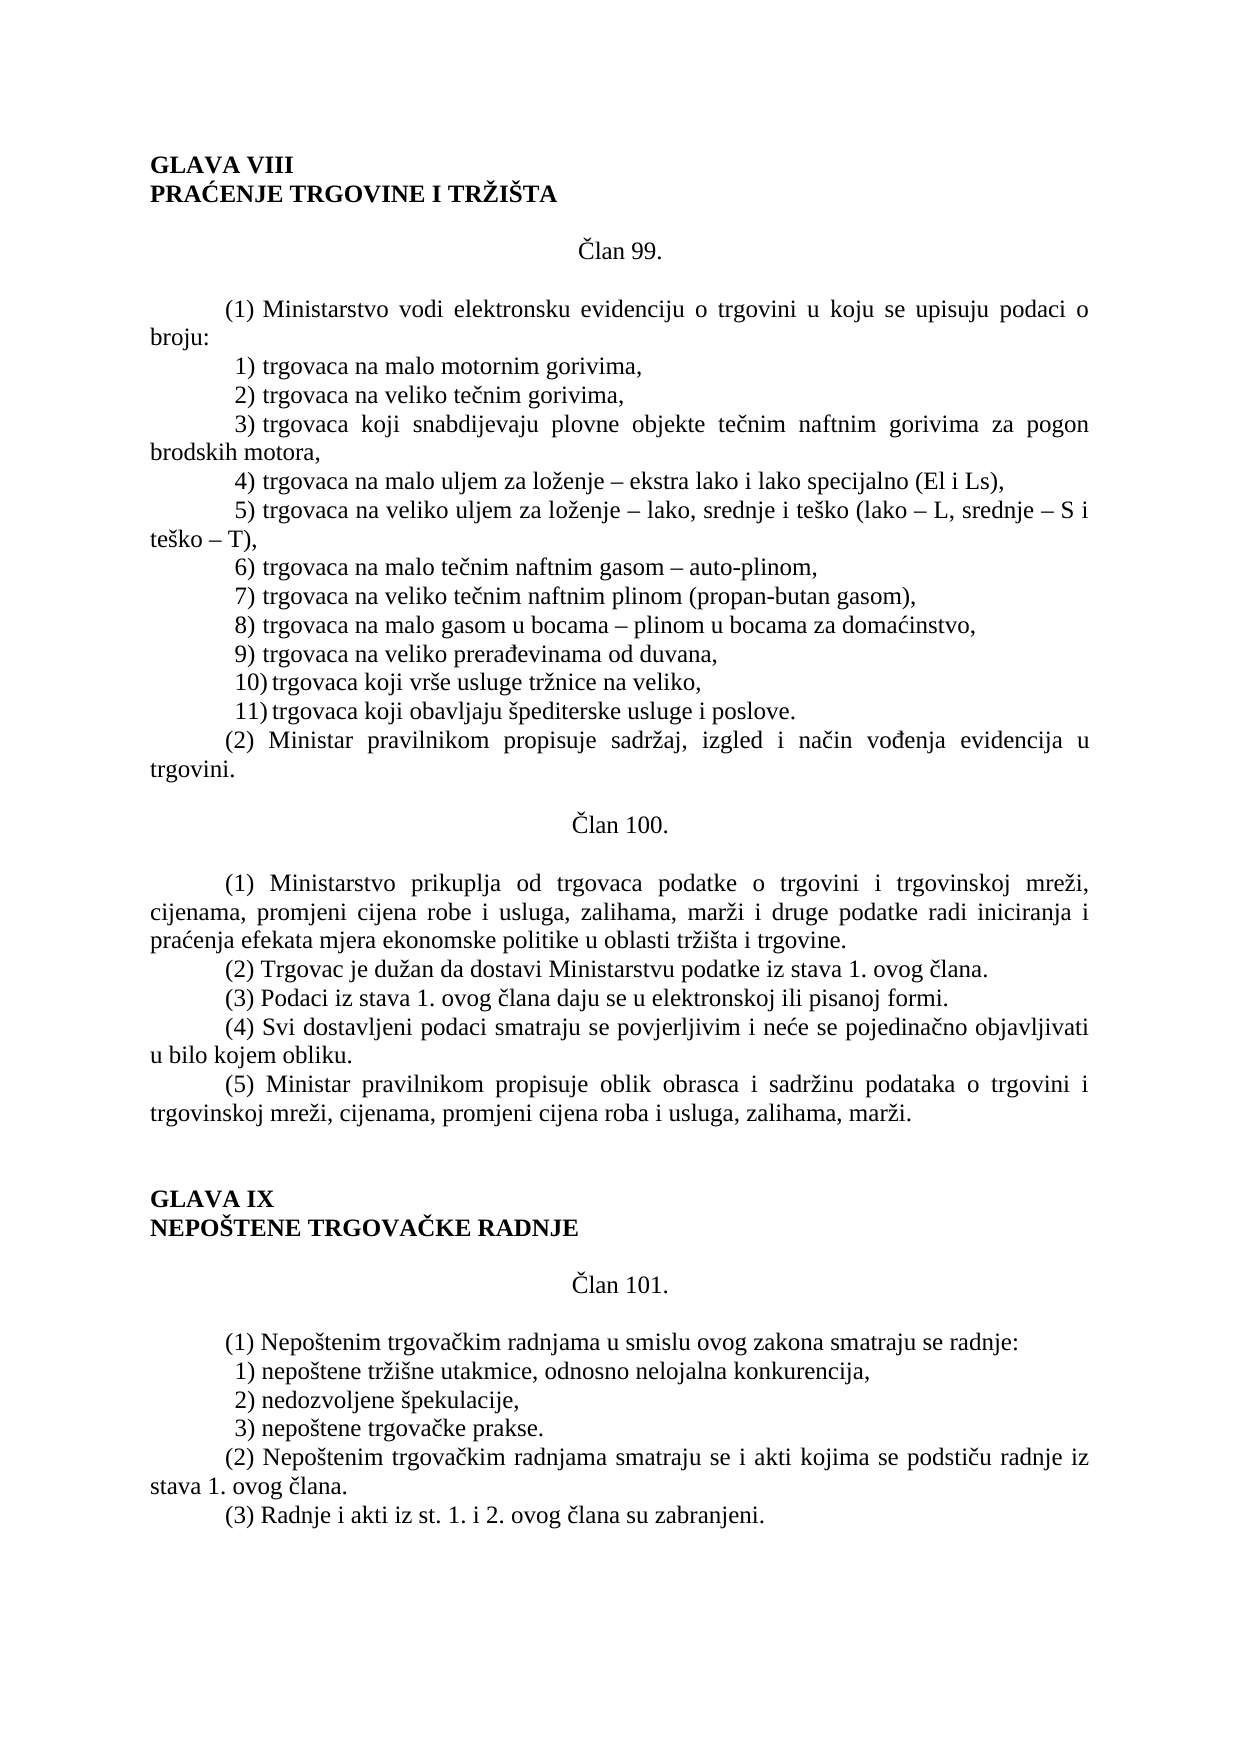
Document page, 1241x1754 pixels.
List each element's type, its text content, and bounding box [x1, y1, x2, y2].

text Član 101. [150, 1270, 1090, 1298]
text PRAĆENJE TRGOVINE I TRŽIŠTA [150, 179, 1090, 207]
text (1) Nepoštenim trgovačkim radnjama u smislu ovog zakona smatraju se radnje: [150, 1327, 1090, 1356]
list trgovaca koji vrše usluge tržnice na veliko, [150, 667, 1090, 696]
text (3) Radnje i akti iz st. 1. i 2. ovog člana su zabranjeni. [150, 1500, 1090, 1528]
text GLAVA IX [150, 1184, 1090, 1213]
text 1) nepoštene tržišne utakmice, odnosno nelojalna konkurencija, [150, 1356, 1090, 1385]
list Ministarstvo vodi elektronsku evidenciju o trgovini u koju se upisuju podaci o broju: [150, 294, 1090, 351]
text (2) Trgovac je dužan da dostavi Ministarstvu podatke iz stava 1. ovog člana. [150, 954, 1090, 983]
list trgovaca na malo gasom u bocama – plinom u bocama za domaćinstvo, [150, 610, 1090, 639]
text NEPOŠTENE TRGOVAČKE RADNJE [150, 1213, 1090, 1242]
text 3) nepoštene trgovačke prakse. [150, 1413, 1090, 1442]
list trgovaca na veliko uljem za loženje – lako, srednje i teško (lako – L, srednje – S i teško – T), [150, 495, 1090, 552]
text 2) nedozvoljene špekulacije, [150, 1385, 1090, 1413]
list trgovaca koji snabdijevaju plovne objekte tečnim naftnim gorivima za pogon brodskih motora, [150, 409, 1090, 466]
text (2) Nepoštenim trgovačkim radnjama smatraju se i akti kojima se podstiču radnje iz stava 1. ovog člana. [150, 1442, 1090, 1500]
text (5) Ministar pravilnikom propisuje oblik obrasca i sadržinu podataka o trgovini i trgovinskoj mreži, cijenama, promjeni cijena roba i usluga, zalihama, marži. [150, 1069, 1090, 1127]
text (4) Svi dostavljeni podaci smatraju se povjerljivim i neće se pojedinačno objavljivati u bilo kojem obliku. [150, 1012, 1090, 1069]
text (2) Ministar pravilnikom propisuje sadržaj, izgled i način vođenja evidencija u trgovini. [150, 725, 1090, 782]
text Član 100. [150, 811, 1090, 839]
list trgovaca na veliko tečnim gorivima, [150, 380, 1090, 409]
text Član 99. [150, 236, 1090, 265]
text (3) Podaci iz stava 1. ovog člana daju se u elektronskoj ili pisanoj formi. [150, 983, 1090, 1012]
list trgovaca na veliko tečnim naftnim plinom (propan-butan gasom), [150, 581, 1090, 610]
list trgovaca koji obavljaju špediterske usluge i poslove. [150, 696, 1090, 725]
list trgovaca na malo motornim gorivima, [150, 351, 1090, 380]
list trgovaca na veliko prerađevinama od duvana, [150, 639, 1090, 667]
list trgovaca na malo uljem za loženje – ekstra lako i lako specijalno (El i Ls), [150, 466, 1090, 495]
list trgovaca na malo tečnim naftnim gasom – auto-plinom, [150, 552, 1090, 581]
text (1) Ministarstvo prikuplja od trgovaca podatke o trgovini i trgovinskoj mreži, cijenama, promjeni cijena robe i usluga, zalihama, marži i druge podatke radi iniciranja i praćenja efekata mjera ekonomske politike u oblasti tržišta i trgovine. [150, 868, 1090, 954]
text GLAVA VIII [150, 150, 1090, 179]
